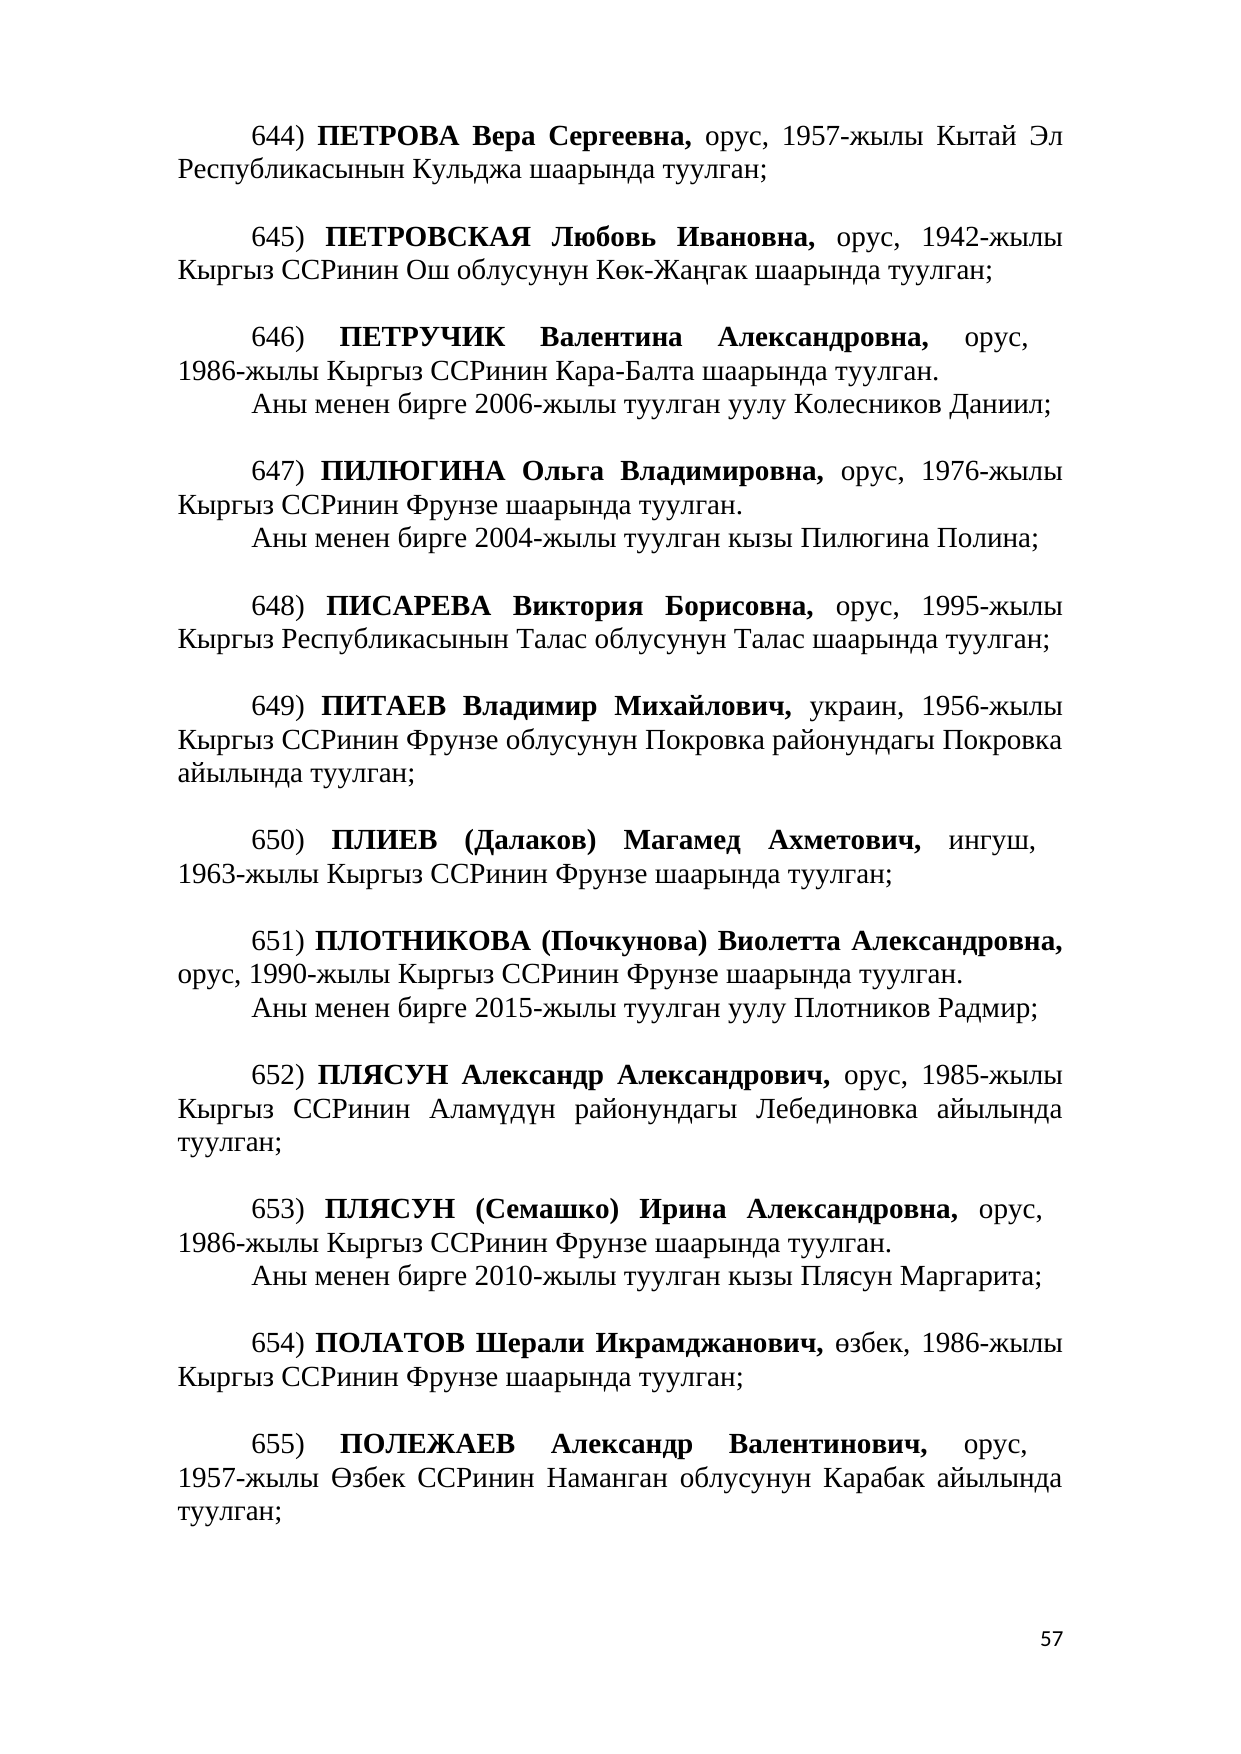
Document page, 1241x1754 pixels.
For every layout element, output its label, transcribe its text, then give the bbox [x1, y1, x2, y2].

text 651) ПЛОТНИКОВА (Почкунова) Виолетта Александровна, орус, 1990-жылы Кыргыз ССРинин Фрунзе шаарында туулган. [177, 923, 1063, 990]
text 646) ПЕТРУЧИК Валентина Александровна, орус, 1986-жылы Кыргыз ССРинин Кара-Балта шаарында туулган. [177, 319, 1063, 386]
text 655) ПОЛЕЖАЕВ Александр Валентинович, орус, 1957-жылы Өзбек ССРинин Наманган облусунун Карабак айылында туулган; [177, 1426, 1063, 1527]
text Аны менен бирге 2010-жылы туулган кызы Плясун Маргарита; [177, 1258, 1063, 1292]
text Аны менен бирге 2015-жылы туулган уулу Плотников Радмир; [177, 990, 1063, 1024]
text 644) ПЕТРОВА Вера Сергеевна, орус, 1957-жылы Кытай Эл Республикасынын Кульджа шаарында туулган; [177, 118, 1063, 185]
text Аны менен бирге 2004-жылы туулган кызы Пилюгина Полина; [177, 521, 1063, 554]
text 650) ПЛИЕВ (Далаков) Магамед Ахметович, ингуш, 1963-жылы Кыргыз ССРинин Фрунзе шаарында туулган; [177, 822, 1063, 889]
text 653) ПЛЯСУН (Семашко) Ирина Александровна, орус, 1986-жылы Кыргыз ССРинин Фрунзе шаарында туулган. [177, 1191, 1063, 1258]
text 648) ПИСАРЕВА Виктория Борисовна, орус, 1995-жылы Кыргыз Республикасынын Талас облусунун Талас шаарында туулган; [177, 588, 1063, 655]
text 652) ПЛЯСУН Александр Александрович, орус, 1985-жылы Кыргыз ССРинин Аламүдүн районундагы Лебединовка айылында туулган; [177, 1057, 1063, 1158]
text Аны менен бирге 2006-жылы туулган уулу Колесников Даниил; [177, 386, 1063, 420]
text 647) ПИЛЮГИНА Ольга Владимировна, орус, 1976-жылы Кыргыз ССРинин Фрунзе шаарында туулган. [177, 453, 1063, 521]
text 645) ПЕТРОВСКАЯ Любовь Ивановна, орус, 1942-жылы Кыргыз ССРинин Ош облусунун Көк-Жаңгак шаарында туулган; [177, 219, 1063, 286]
text 649) ПИТАЕВ Владимир Михайлович, украин, 1956-жылы Кыргыз ССРинин Фрунзе облусунун Покровка районундагы Покровка айылында туулган; [177, 688, 1063, 789]
text 654) ПОЛАТОВ Шерали Икрамджанович, өзбек, 1986-жылы Кыргыз ССРинин Фрунзе шаарында туулган; [177, 1326, 1063, 1393]
